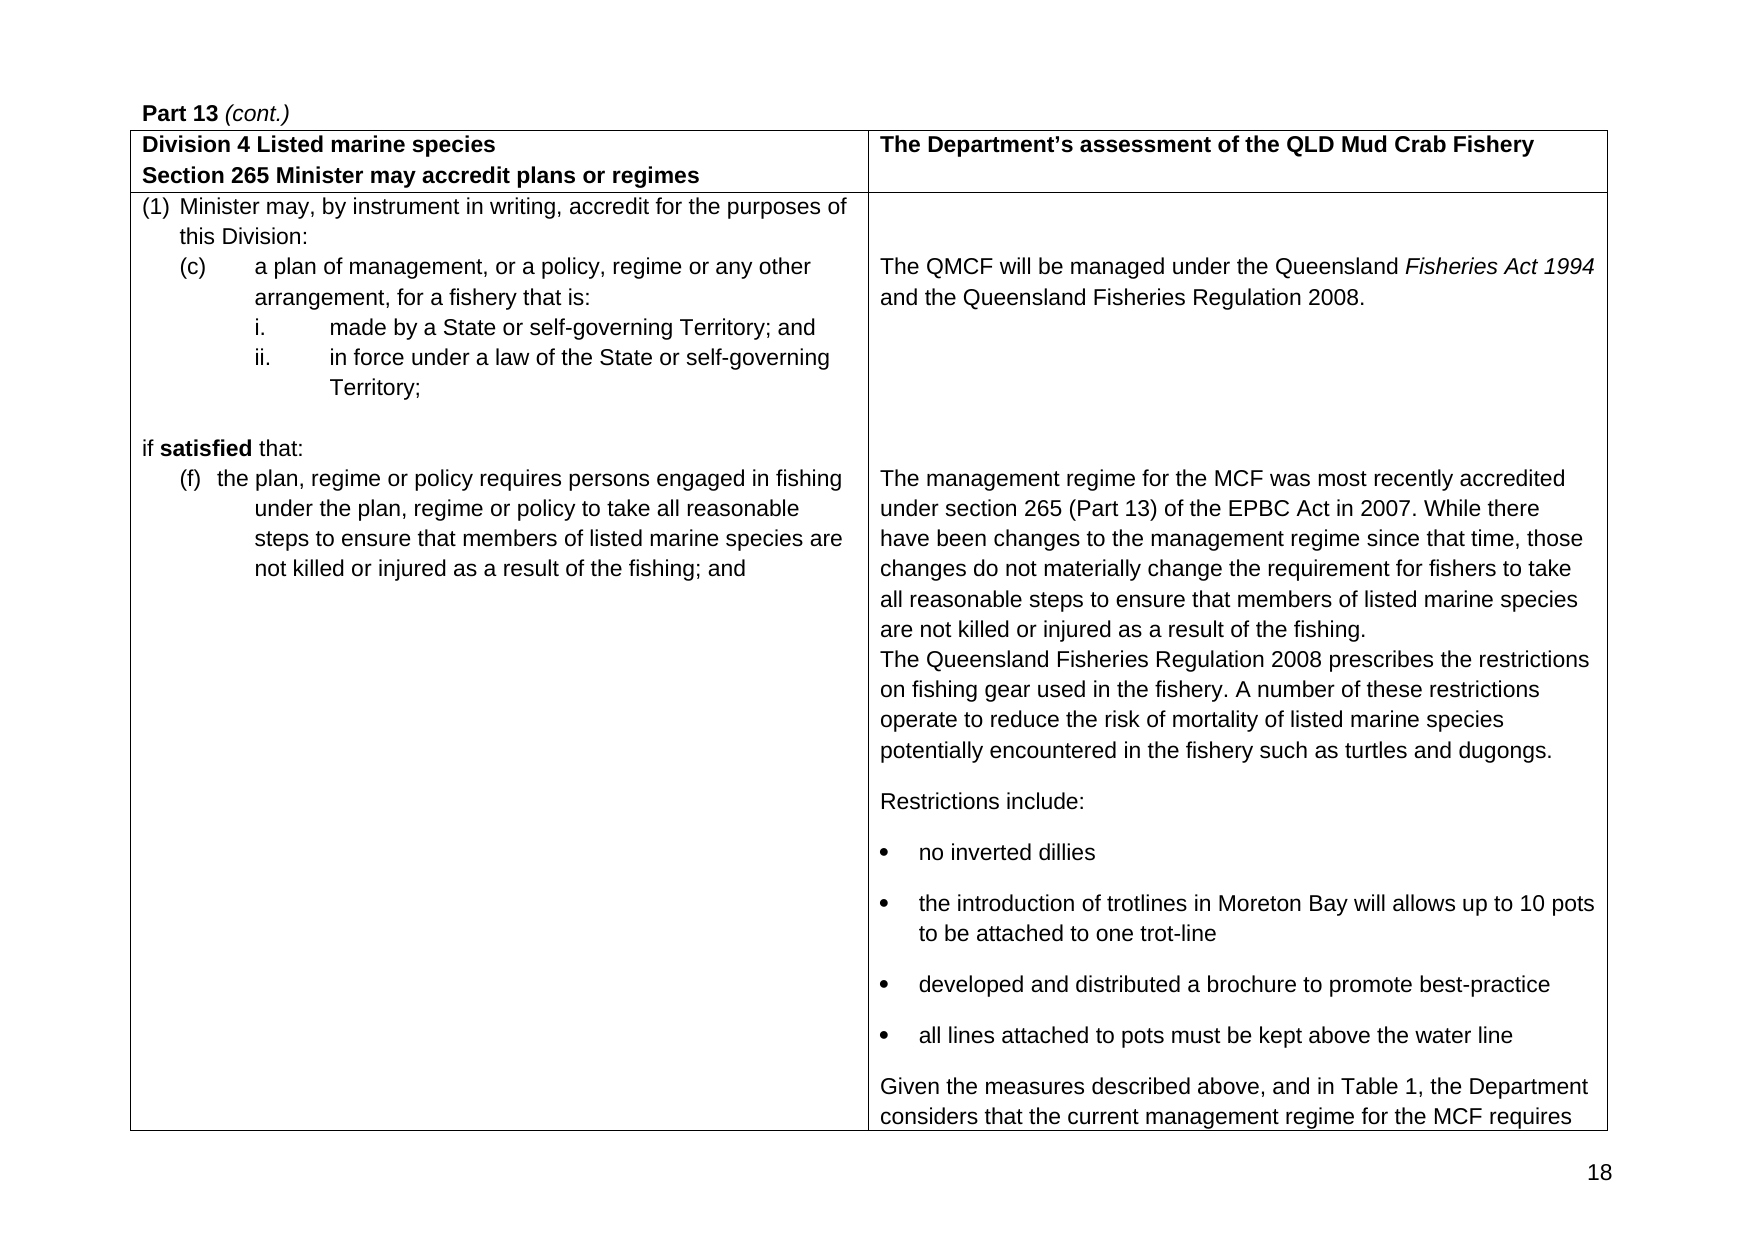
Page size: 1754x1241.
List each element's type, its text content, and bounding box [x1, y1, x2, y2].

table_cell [869, 193, 1607, 1130]
table_header The Department’s assessment of the QLD Mud Crab Fishery [869, 131, 1607, 192]
table_header Division 4 Listed marine species Section 265 Minister may accredit plans or regimes [131, 131, 868, 192]
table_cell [131, 193, 868, 1130]
text Part 13 (cont.) [142, 100, 1612, 127]
